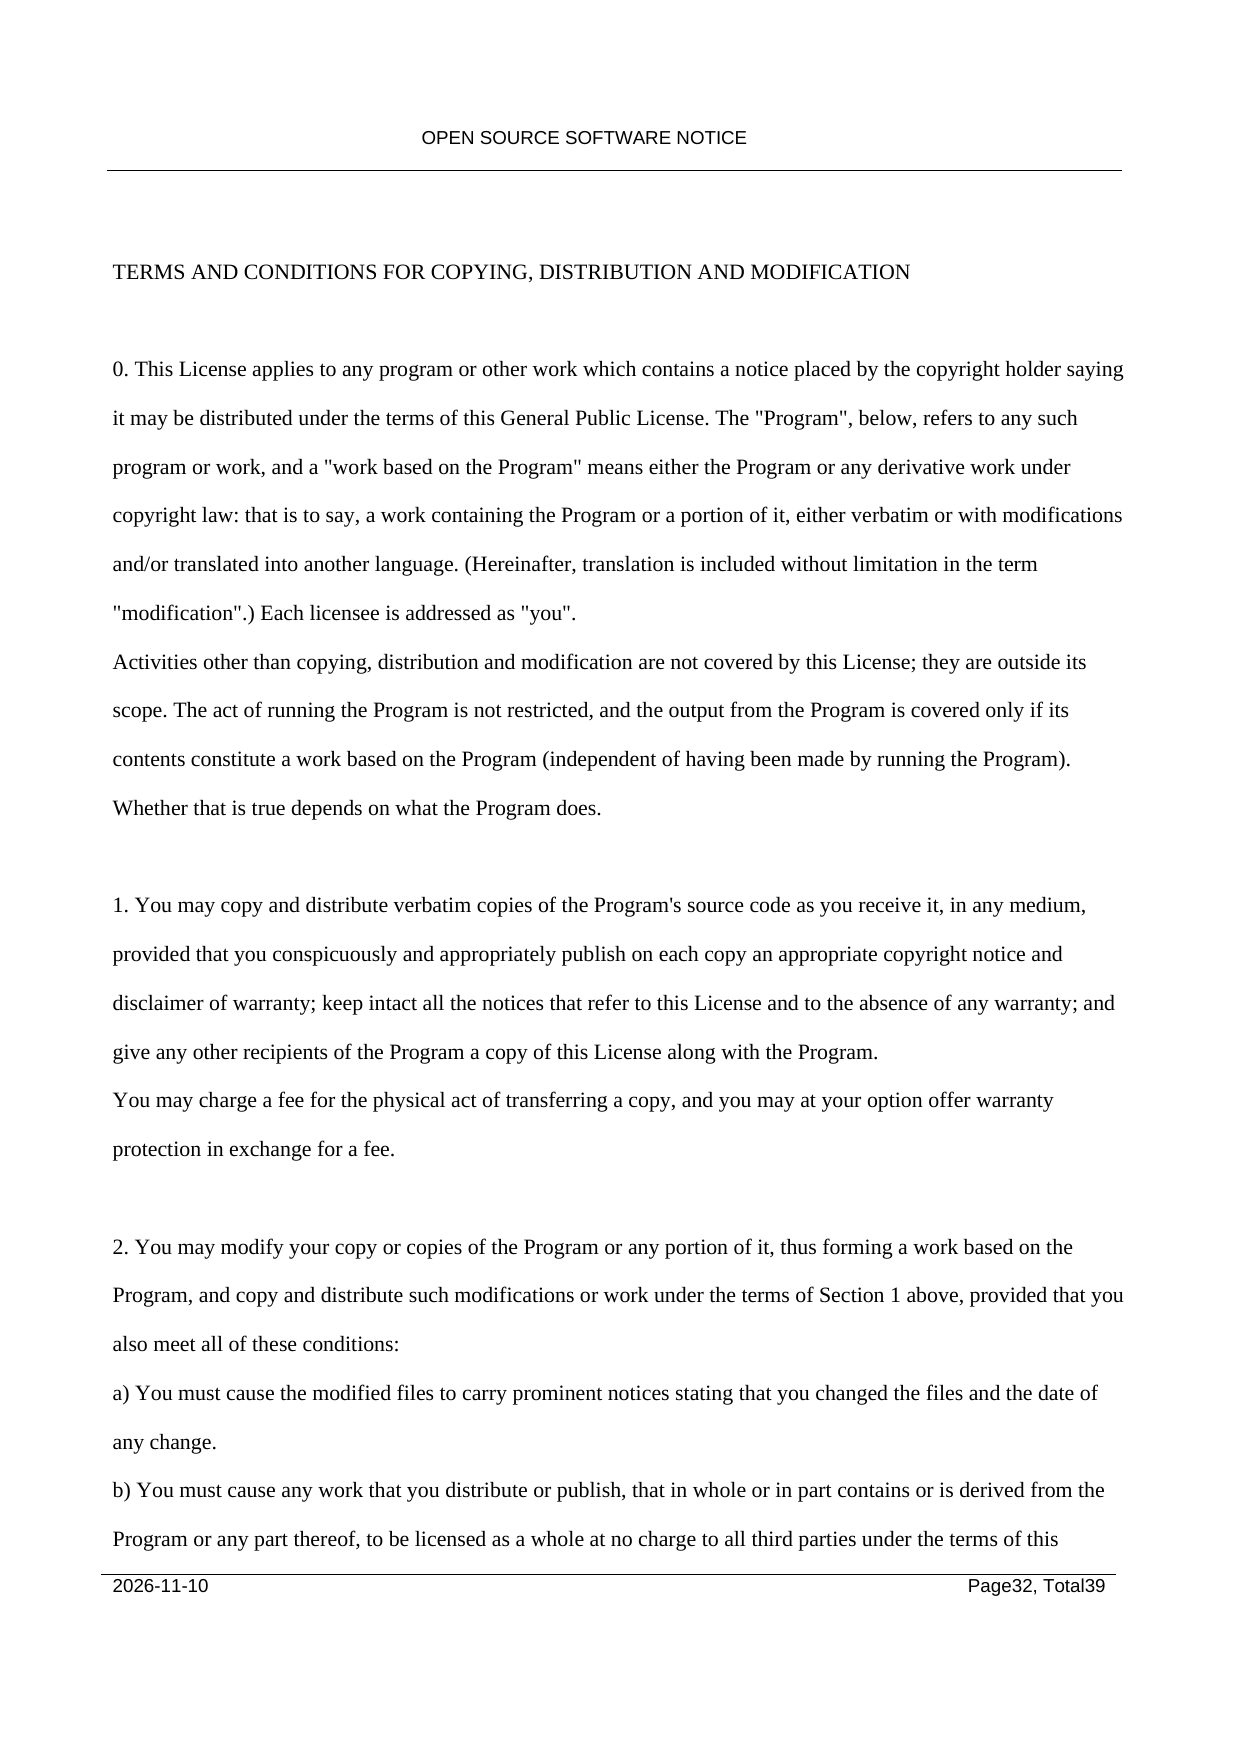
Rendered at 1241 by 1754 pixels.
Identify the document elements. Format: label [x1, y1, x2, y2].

text [112, 206, 1128, 1555]
